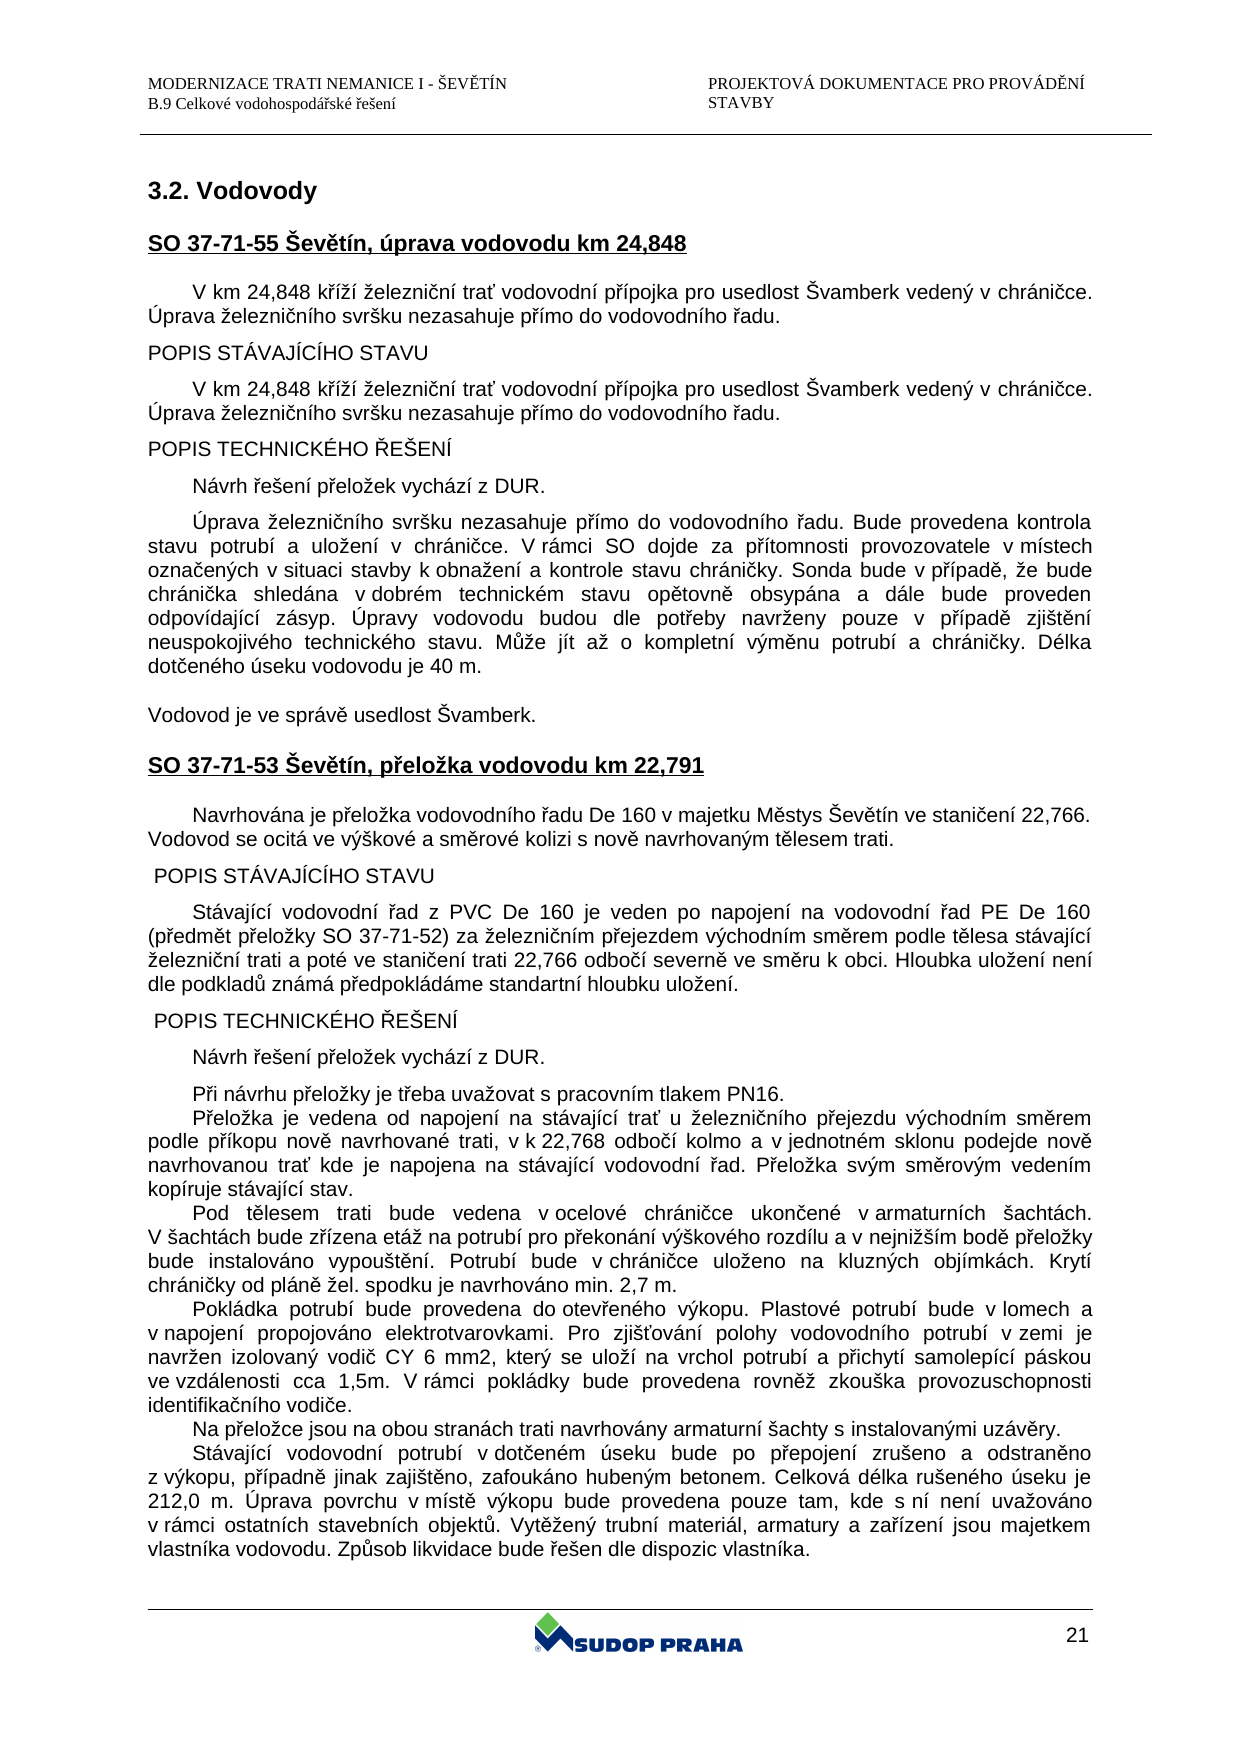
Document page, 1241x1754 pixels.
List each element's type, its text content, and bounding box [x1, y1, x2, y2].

text Stávající vodovodní řad z PVC De 160 je veden po napojení na vodovodní řad PE De 160 (předmět přeložky SO 37-71-52) za železničním přejezdem východním směrem podle tělesa stávající železniční trati a poté ve staničení trati 22,766 odbočí severně ve směru k obci. Hloubka uložení není dle podkladů známá předpokládáme standartní hloubku uložení. [148, 900, 1092, 996]
text 3.2. Vodovody [148, 176, 1092, 205]
text Návrh řešení přeložek vychází z DUR. [148, 474, 1092, 498]
text Stávající vodovodní potrubí v dotčeném úseku bude po přepojení zrušeno a odstraněno z výkopu, případně jinak zajištěno, zafoukáno hubeným betonem. Celková délka rušeného úseku je 212,0 m. Úprava povrchu v místě výkopu bude provedena pouze tam, kde s ní není uvažováno v rámci ostatních stavebních objektů. Vytěžený trubní materiál, armatury a zařízení jsou majetkem vlastníka vodovodu. Způsob likvidace bude řešen dle dispozic vlastníka. [148, 1441, 1092, 1561]
text Při návrhu přeložky je třeba uvažovat s pracovním tlakem PN16. [148, 1081, 1092, 1105]
subtitle POPIS STÁVAJÍCÍHO STAVU [148, 340, 1092, 364]
subtitle POPIS TECHNICKÉHO ŘEŠENÍ [148, 437, 1092, 461]
subtitle POPIS TECHNICKÉHO ŘEŠENÍ [154, 1008, 1092, 1032]
subtitle POPIS STÁVAJÍCÍHO STAVU [154, 864, 1092, 888]
text V km 24,848 kříží železniční trať vodovodní přípojka pro usedlost Švamberk vedený v chráničce. Úprava železničního svršku nezasahuje přímo do vodovodního řadu. [148, 280, 1092, 328]
text Pod tělesem trati bude vedena v ocelové chráničce ukončené v armaturních šachtách. V šachtách bude zřízena etáž na potrubí pro překonání výškového rozdílu a v nejnižším bodě přeložky bude instalováno vypouštění. Potrubí bude v chráničce uloženo na kluzných objímkách. Krytí chráničky od pláně žel. spodku je navrhováno min. 2,7 m. [148, 1201, 1092, 1297]
text V km 24,848 kříží železniční trať vodovodní přípojka pro usedlost Švamberk vedený v chráničce. Úprava železničního svršku nezasahuje přímo do vodovodního řadu. [148, 377, 1092, 425]
text SO 37-71-53 Ševětín, přeložka vodovodu km 22,791 [148, 752, 1092, 778]
text Na přeložce jsou na obou stranách trati navrhovány armaturní šachty s instalovanými uzávěry. [148, 1417, 1092, 1441]
text Přeložka je vedena od napojení na stávající trať u železničního přejezdu východním směrem podle příkopu nově navrhované trati, v k 22,768 odbočí kolmo a v jednotném sklonu podejde nově navrhovanou trať kde je napojena na stávající vodovodní řad. Přeložka svým směrovým vedením kopíruje stávající stav. [148, 1105, 1092, 1201]
text Pokládka potrubí bude provedena do otevřeného výkopu. Plastové potrubí bude v lomech a v napojení propojováno elektrotvarovkami. Pro zjišťování polohy vodovodního potrubí v zemi je navržen izolovaný vodič CY 6 mm2, který se uloží na vrchol potrubí a přichytí samolepící páskou ve vzdálenosti cca 1,5m. V rámci pokládky bude provedena rovněž zkouška provozuschopnosti identifikačního vodiče. [148, 1297, 1092, 1417]
text Úprava železničního svršku nezasahuje přímo do vodovodního řadu. Bude provedena kontrola stavu potrubí a uložení v chráničce. V rámci SO dojde za přítomnosti provozovatele v místech označených v situaci stavby k obnažení a kontrole stavu chráničky. Sonda bude v případě, že bude chránička shledána v dobrém technickém stavu opětovně obsypána a dále bude proveden odpovídající zásyp. Úpravy vodovodu budou dle potřeby navrženy pouze v případě zjištění neuspokojivého technického stavu. Může jít až o kompletní výměnu potrubí a chráničky. Délka dotčeného úseku vodovodu je 40 m. [148, 510, 1092, 678]
text Navrhována je přeložka vodovodního řadu De 160 v majetku Městys Ševětín ve staničení 22,766. Vodovod se ocitá ve výškové a směrové kolizi s nově navrhovaným tělesem trati. [148, 803, 1092, 851]
picture [535, 1612, 743, 1652]
text Vodovod je ve správě usedlost Švamberk. [148, 703, 1092, 727]
text SO 37-71-55 Ševětín, úprava vodovodu km 24,848 [148, 230, 1092, 256]
text Návrh řešení přeložek vychází z DUR. [148, 1045, 1092, 1069]
